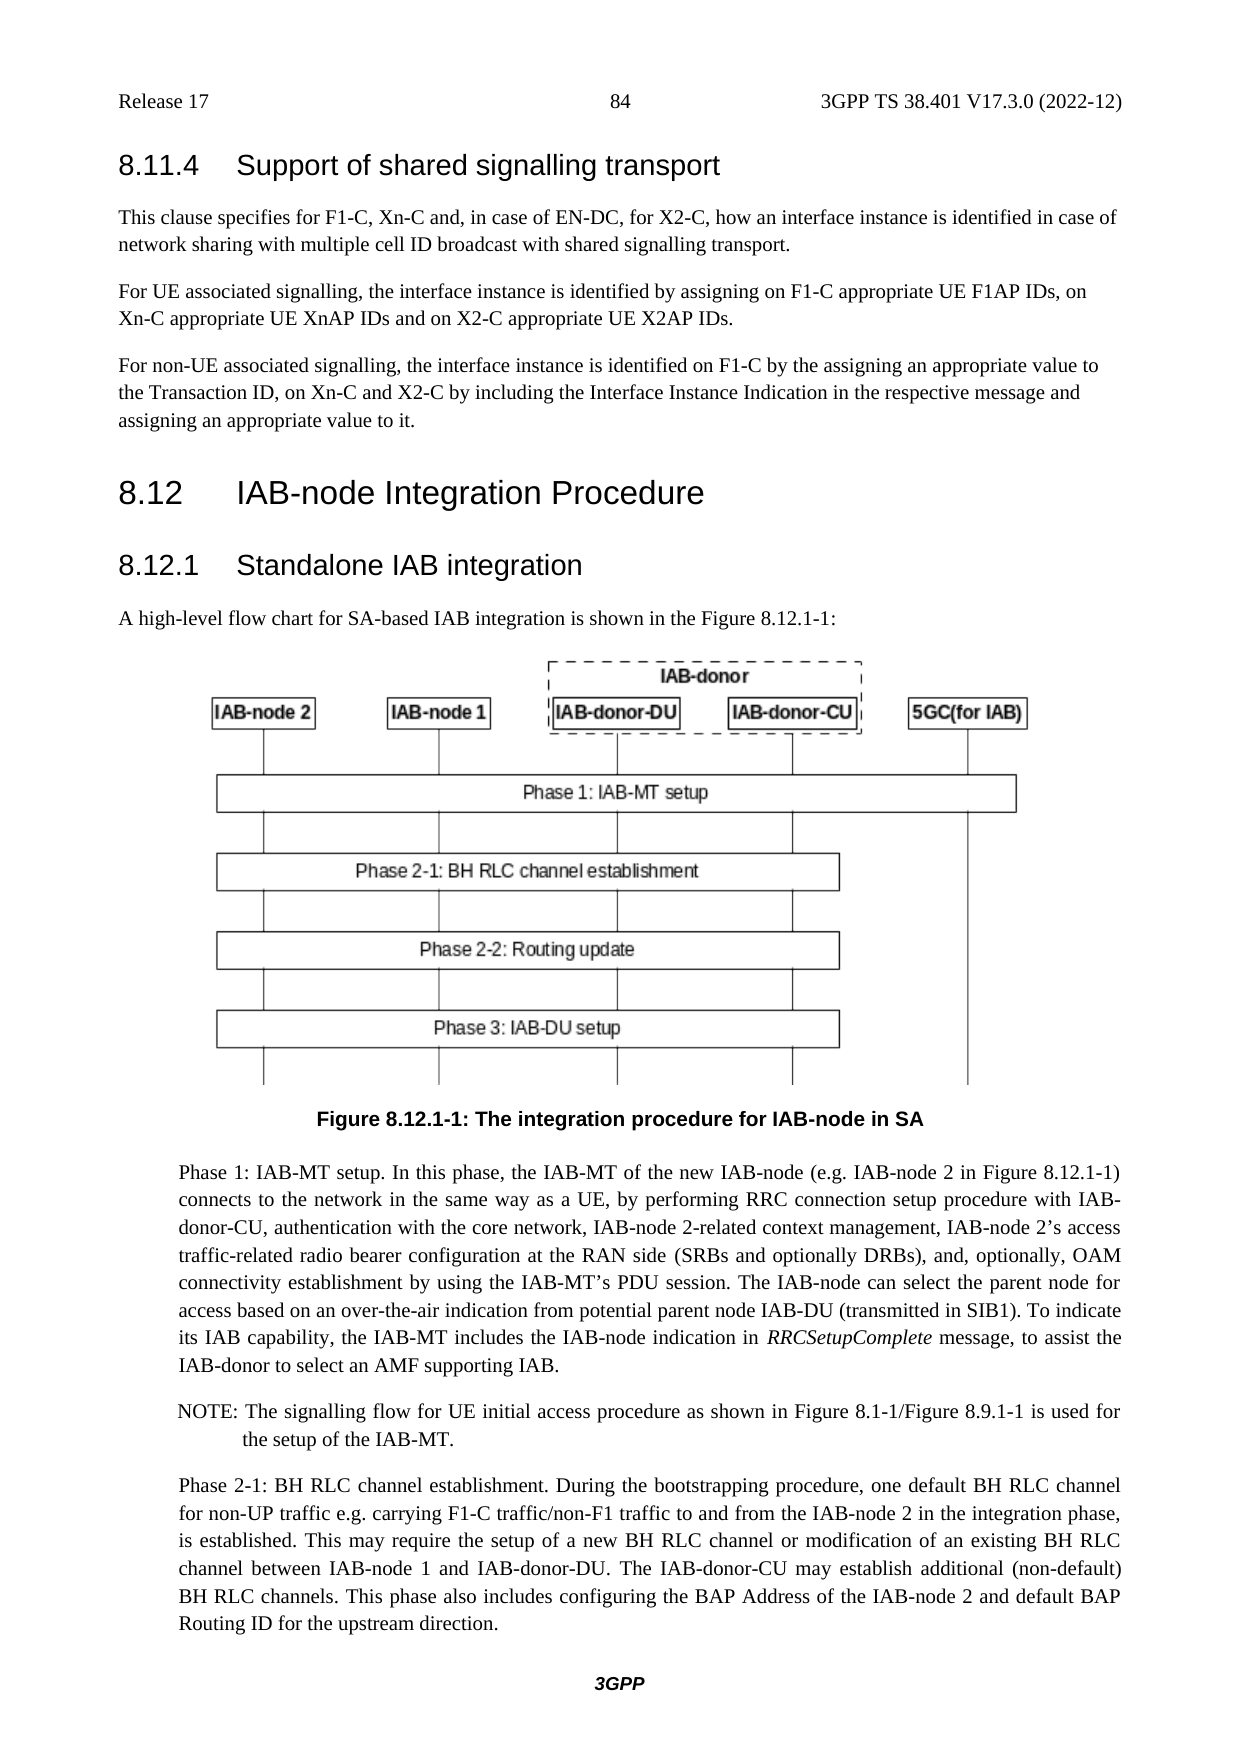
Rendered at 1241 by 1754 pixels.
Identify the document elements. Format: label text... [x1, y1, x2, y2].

text A high-level flow chart for SA-based IAB integration is shown in the Figure 8.12.1-1: [118, 606, 1122, 630]
text NOTE: The signalling flow for UE initial access procedure as shown in Figure 8.1-1/Figure 8.9.1-1 is used for the setup of the IAB-MT. [177, 1399, 1122, 1451]
text For non-UE associated signalling, the interface instance is identified on F1-C by the assigning an appropriate value to the Transaction ID, on Xn-C and X2-C by including the Interface Instance Indication in the respective message and assigning an appropriate value to it. [118, 353, 1122, 432]
subtitle 8.11.4 Support of shared signalling transport [118, 147, 1122, 181]
text This clause specifies for F1-C, Xn-C and, in case of EN-DC, for X2-C, how an interface instance is identified in case of network sharing with multiple cell ID broadcast with shared signalling transport. [118, 205, 1122, 256]
text Figure 8.12.1-1: The integration procedure for IAB-node in SA [118, 1107, 1122, 1131]
subtitle 8.12.1 Standalone IAB integration [118, 548, 1122, 582]
subtitle 8.12 IAB-node Integration Procedure [118, 473, 1122, 511]
text For UE associated signalling, the interface instance is identified by assigning on F1-C appropriate UE F1AP IDs, on Xn-C appropriate UE XnAP IDs and on X2-C appropriate UE X2AP IDs. [118, 279, 1122, 330]
text Phase 1: IAB-MT setup. In this phase, the IAB-MT of the new IAB-node (e.g. IAB-node 2 in Figure 8.12.1-1) connects to the network in the same way as a UE, by performing RRC connection setup procedure with IAB-donor-CU, authentication with the core network, IAB-node 2-related context management, IAB-node 2’s access traffic-related radio bearer configuration at the RAN side (SRBs and optionally DRBs), and, optionally, OAM connectivity establishment by using the IAB-MT’s PDU session. The IAB-node can select the parent node for access based on an over-the-air indication from potential parent node IAB-DU (transmitted in SIB1). To indicate its IAB capability, the IAB-MT includes the IAB-node indication in RRCSetupComplete message, to assist the IAB-donor to select an AMF supporting IAB. [178, 1160, 1122, 1377]
text Phase 2-1: BH RLC channel establishment. During the bootstrapping procedure, one default BH RLC channel for non-UP traffic e.g. carrying F1-C traffic/non-F1 traffic to and from the IAB-node 2 in the integration phase, is established. This may require the setup of a new BH RLC channel or modification of an existing BH RLC channel between IAB-node 1 and IAB-donor-DU. The IAB-donor-CU may establish additional (non-default) BH RLC channels. This phase also includes configuring the BAP Address of the IAB-node 2 and default BAP Routing ID for the upstream direction. [178, 1473, 1122, 1635]
